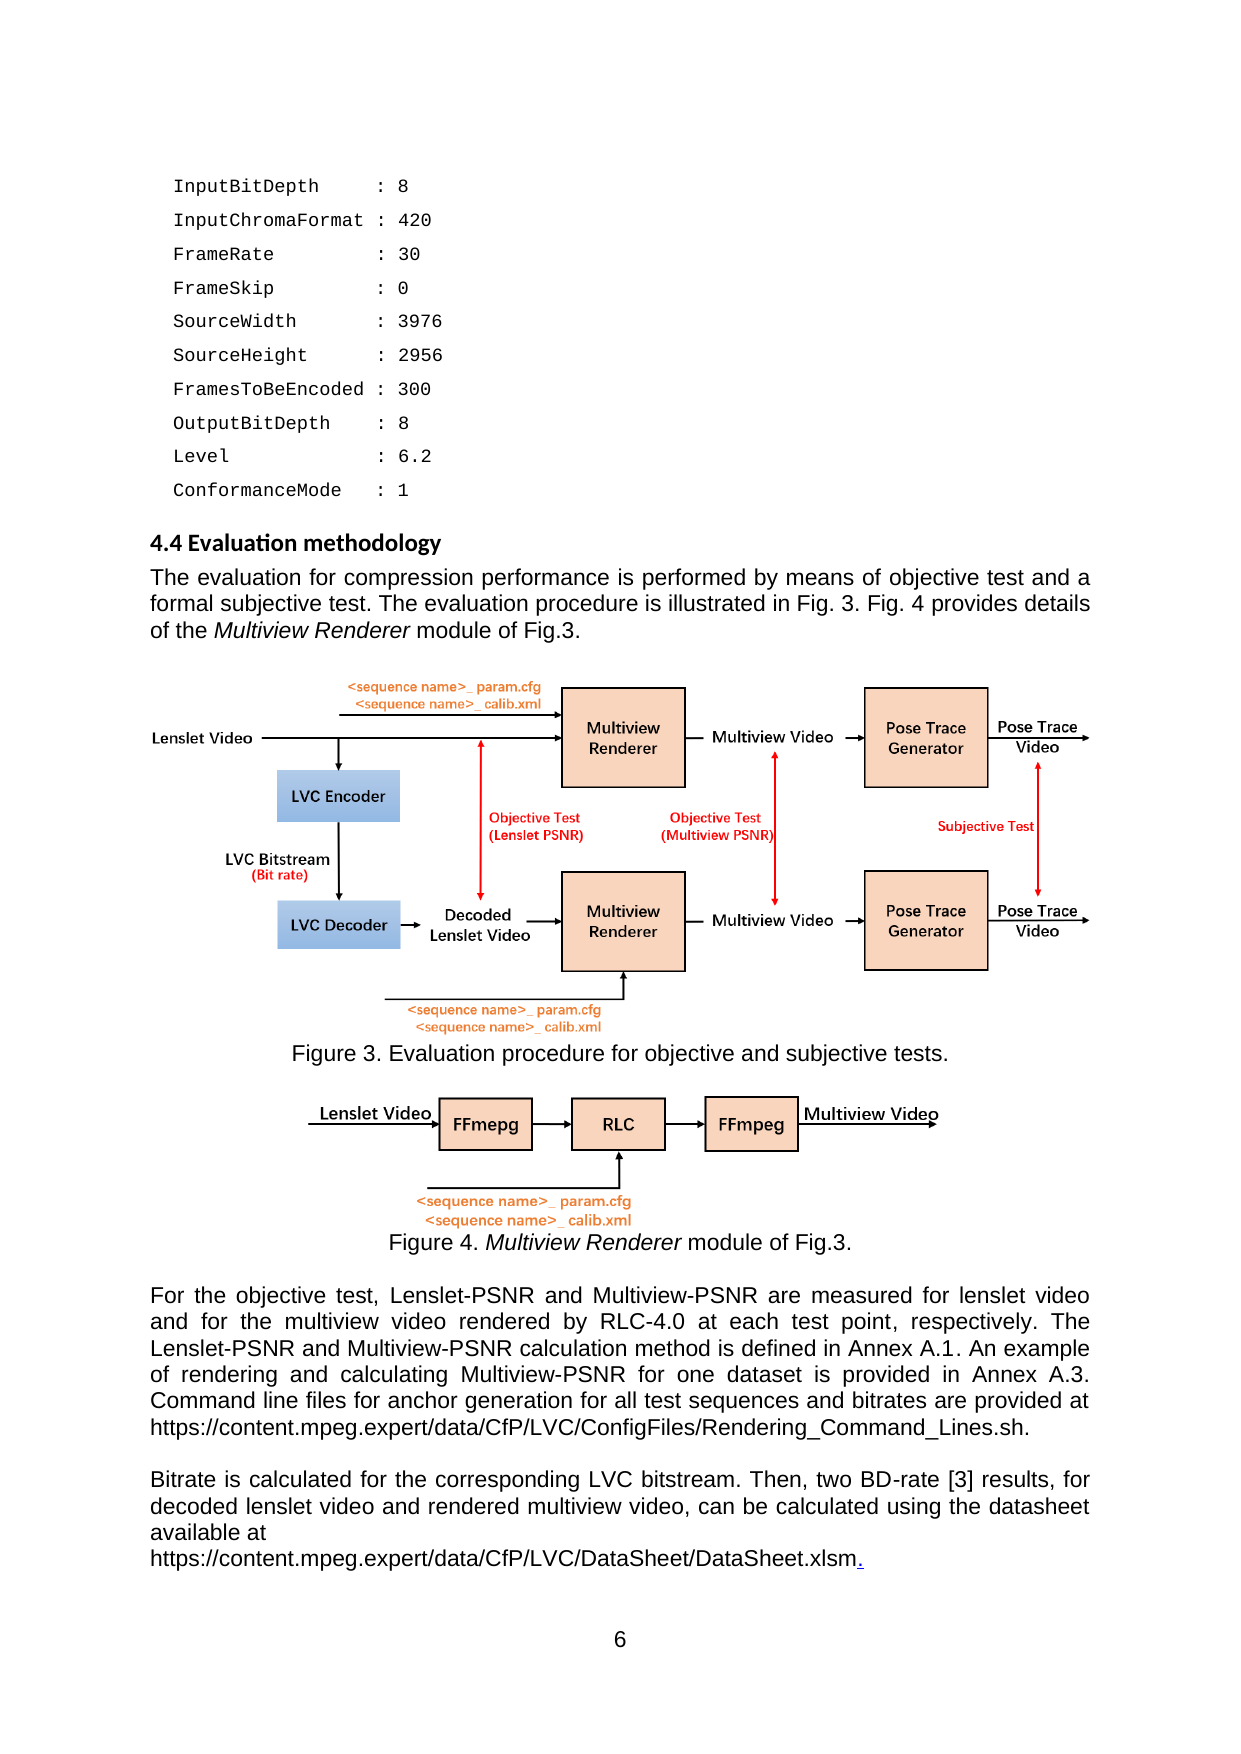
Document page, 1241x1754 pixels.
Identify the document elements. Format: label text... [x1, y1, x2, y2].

text Figure 4. Multiview Renderer module of Fig.3. [150, 1229, 1090, 1255]
text Level : 6.2 [173, 447, 1090, 468]
text FramesToBeEncoded : 300 [173, 380, 1090, 401]
text SourceHeight : 2956 [173, 346, 1090, 367]
text FrameSkip : 0 [173, 278, 1090, 300]
text SourceWidth : 3976 [173, 312, 1090, 333]
text Figure 3. Evaluation procedure for objective and subjective tests. [150, 1040, 1090, 1066]
text InputChromaFormat : 420 [173, 211, 1090, 232]
text Bitrate is calculated for the corresponding LVC bitstream. Then, two BD-rate [3] results, for decoded lenslet video and rendered multiview video, can be calculated using the datasheet available at [150, 1466, 1090, 1545]
picture [307, 1092, 940, 1229]
text For the objective test, Lenslet-PSNR and Multiview-PSNR are measured for lenslet video and for the multiview video rendered by RLC-4.0 at each test point, respectively. The Lenslet-PSNR and Multiview-PSNR calculation method is defined in Annex A.1. An example of rendering and calculating Multiview-PSNR for one dataset is provided in Annex A.3. Command line files for anchor generation for all test sequences and bitrates are provided at https://content.mpeg.expert/data/CfP/LVC/ConfigFiles/Rendering_Command_Lines.sh. [150, 1282, 1090, 1440]
text FrameRate : 30 [173, 245, 1090, 266]
subtitle 4.4 Evaluation methodology [150, 527, 1090, 558]
text InputBitDepth : 8 [173, 177, 1090, 198]
text ConformanceMode : 1 [173, 481, 1090, 502]
text The evaluation for compression performance is performed by means of objective test and a formal subjective test. The evaluation procedure is illustrated in Fig. 3. Fig. 4 provides details of the Multiview Renderer module of Fig.3. [150, 564, 1090, 643]
text https://content.mpeg.expert/data/CfP/LVC/DataSheet/DataSheet.xlsm. [150, 1545, 1090, 1572]
picture [150, 681, 1090, 1036]
text OutputBitDepth : 8 [173, 413, 1090, 435]
